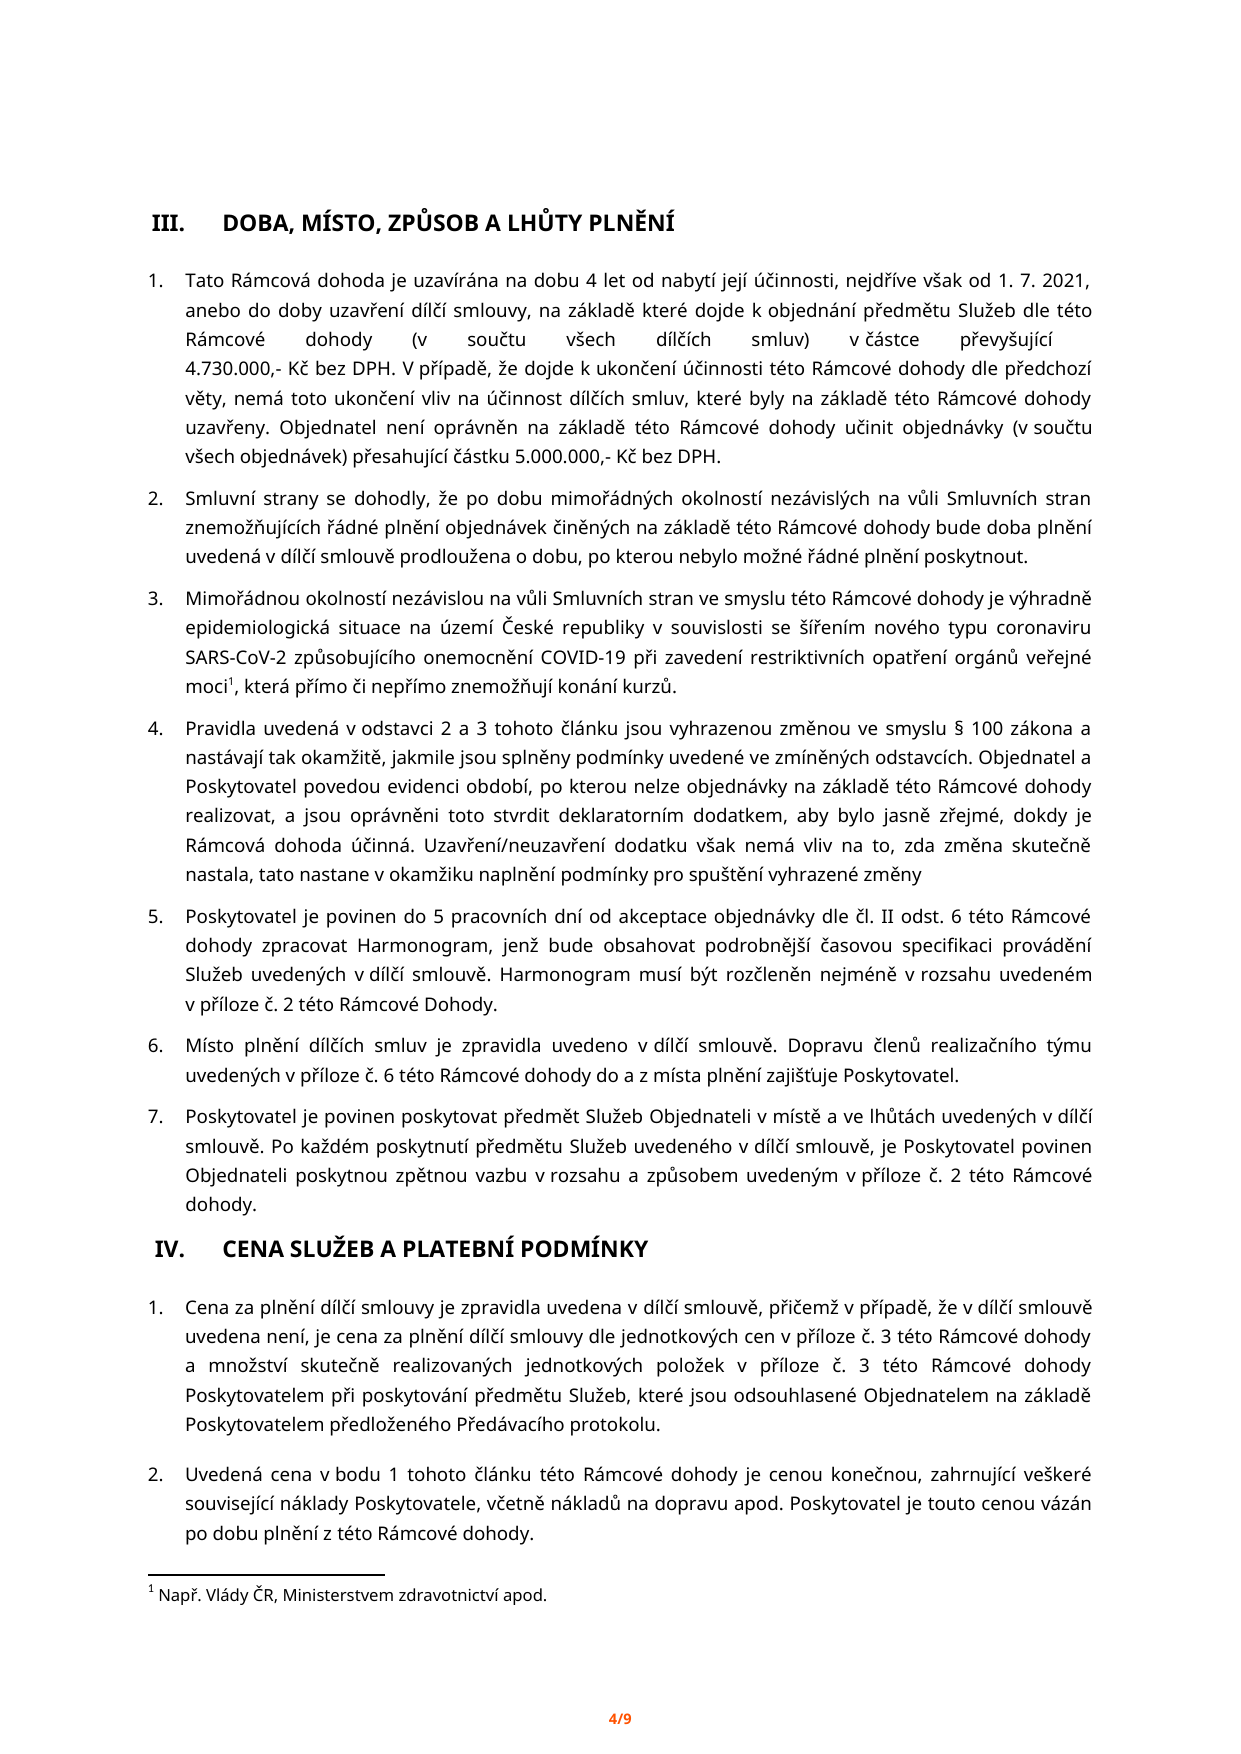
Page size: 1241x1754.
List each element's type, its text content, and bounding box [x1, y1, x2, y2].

list CENA SLUŽEB A PLATEBNÍ PODMÍNKY [185, 1233, 1093, 1264]
list DOBA, MÍSTO, ZPŮSOB A LHŮTY PLNĚNÍ [185, 207, 1093, 238]
list Cena za plnění dílčí smlouvy je zpravidla uvedena v dílčí smlouvě, přičemž v případě, že v dílčí smlouvě uvedena není, je cena za plnění dílčí smlouvy dle jednotkových cen v příloze č. 3 této Rámcové dohody a množství skutečně realizovaných jednotkových položek v příloze č. 3 této Rámcové dohody Poskytovatelem při poskytování předmětu Služeb, které jsou odsouhlasené Objednatelem na základě Poskytovatelem předloženého Předávacího protokolu. [148, 1294, 1093, 1437]
text Pravidla uvedená v odstavci 2 a 3 tohoto článku jsou vyhrazenou změnou ve smyslu § 100 zákona a nastávají tak okamžitě, jakmile jsou splněny podmínky uvedené ve zmíněných odstavcích. Objednatel a Poskytovatel povedou evidenci období, po kterou nelze objednávky na základě této Rámcové dohody realizovat, a jsou oprávněni toto stvrdit deklaratorním dodatkem, aby bylo jasně zřejmé, dokdy je Rámcová dohoda účinná. Uzavření/neuzavření dodatku však nemá vliv na to, zda změna skutečně nastala, tato nastane v okamžiku naplnění podmínky pro spuštění vyhrazené změny [148, 715, 1093, 887]
text Poskytovatel je povinen poskytovat předmět Služeb Objednateli v místě a ve lhůtách uvedených v dílčí smlouvě. Po každém poskytnutí předmětu Služeb uvedeného v dílčí smlouvě, je Poskytovatel povinen Objednateli poskytnou zpětnou vazbu v rozsahu a způsobem uvedeným v příloze č. 2 této Rámcové dohody. [148, 1104, 1093, 1217]
text Místo plnění dílčích smluv je zpravidla uvedeno v dílčí smlouvě. Dopravu členů realizačního týmu uvedených v příloze č. 6 této Rámcové dohody do a z místa plnění zajišťuje Poskytovatel. [148, 1033, 1093, 1087]
text Mimořádnou okolností nezávislou na vůli Smluvních stran ve smyslu této Rámcové dohody je výhradně epidemiologická situace na území České republiky v souvislosti se šířením nového typu coronaviru SARS-CoV-2 způsobujícího onemocnění COVID-19 při zavedení restriktivních opatření orgánů veřejné moci, která přímo či nepřímo znemožňují konání kurzů. [148, 585, 1093, 699]
text Poskytovatel je povinen do 5 pracovních dní od akceptace objednávky dle čl. II odst. 6 této Rámcové dohody zpracovat Harmonogram, jenž bude obsahovat podrobnější časovou specifikaci provádění Služeb uvedených v dílčí smlouvě. Harmonogram musí být rozčleněn nejméně v rozsahu uvedeném v příloze č. 2 této Rámcové Dohody. [148, 903, 1093, 1016]
list Uvedená cena v bodu 1 tohoto článku této Rámcové dohody je cenou konečnou, zahrnující veškeré související náklady Poskytovatele, včetně nákladů na dopravu apod. Poskytovatel je touto cenou vázán po dobu plnění z této Rámcové dohody. [148, 1461, 1093, 1546]
text Smluvní strany se dohodly, že po dobu mimořádných okolností nezávislých na vůli Smluvních stran znemožňujících řádné plnění objednávek činěných na základě této Rámcové dohody bude doba plnění uvedená v dílčí smlouvě prodloužena o dobu, po kterou nebylo možné řádné plnění poskytnout. [148, 485, 1093, 569]
text Tato Rámcová dohoda je uzavírána na dobu 4 let od nabytí její účinnosti, nejdříve však od 1. 7. 2021, anebo do doby uzavření dílčí smlouvy, na základě které dojde k objednání předmětu Služeb dle této Rámcové dohody (v součtu všech dílčích smluv) v částce převyšující 4.730.000,- Kč bez DPH. V případě, že dojde k ukončení účinnosti této Rámcové dohody dle předchozí věty, nemá toto ukončení vliv na účinnost dílčích smluv, které byly na základě této Rámcové dohody uzavřeny. Objednatel není oprávněn na základě této Rámcové dohody učinit objednávky (v součtu všech objednávek) přesahující částku 5.000.000,- Kč bez DPH. [148, 268, 1093, 469]
